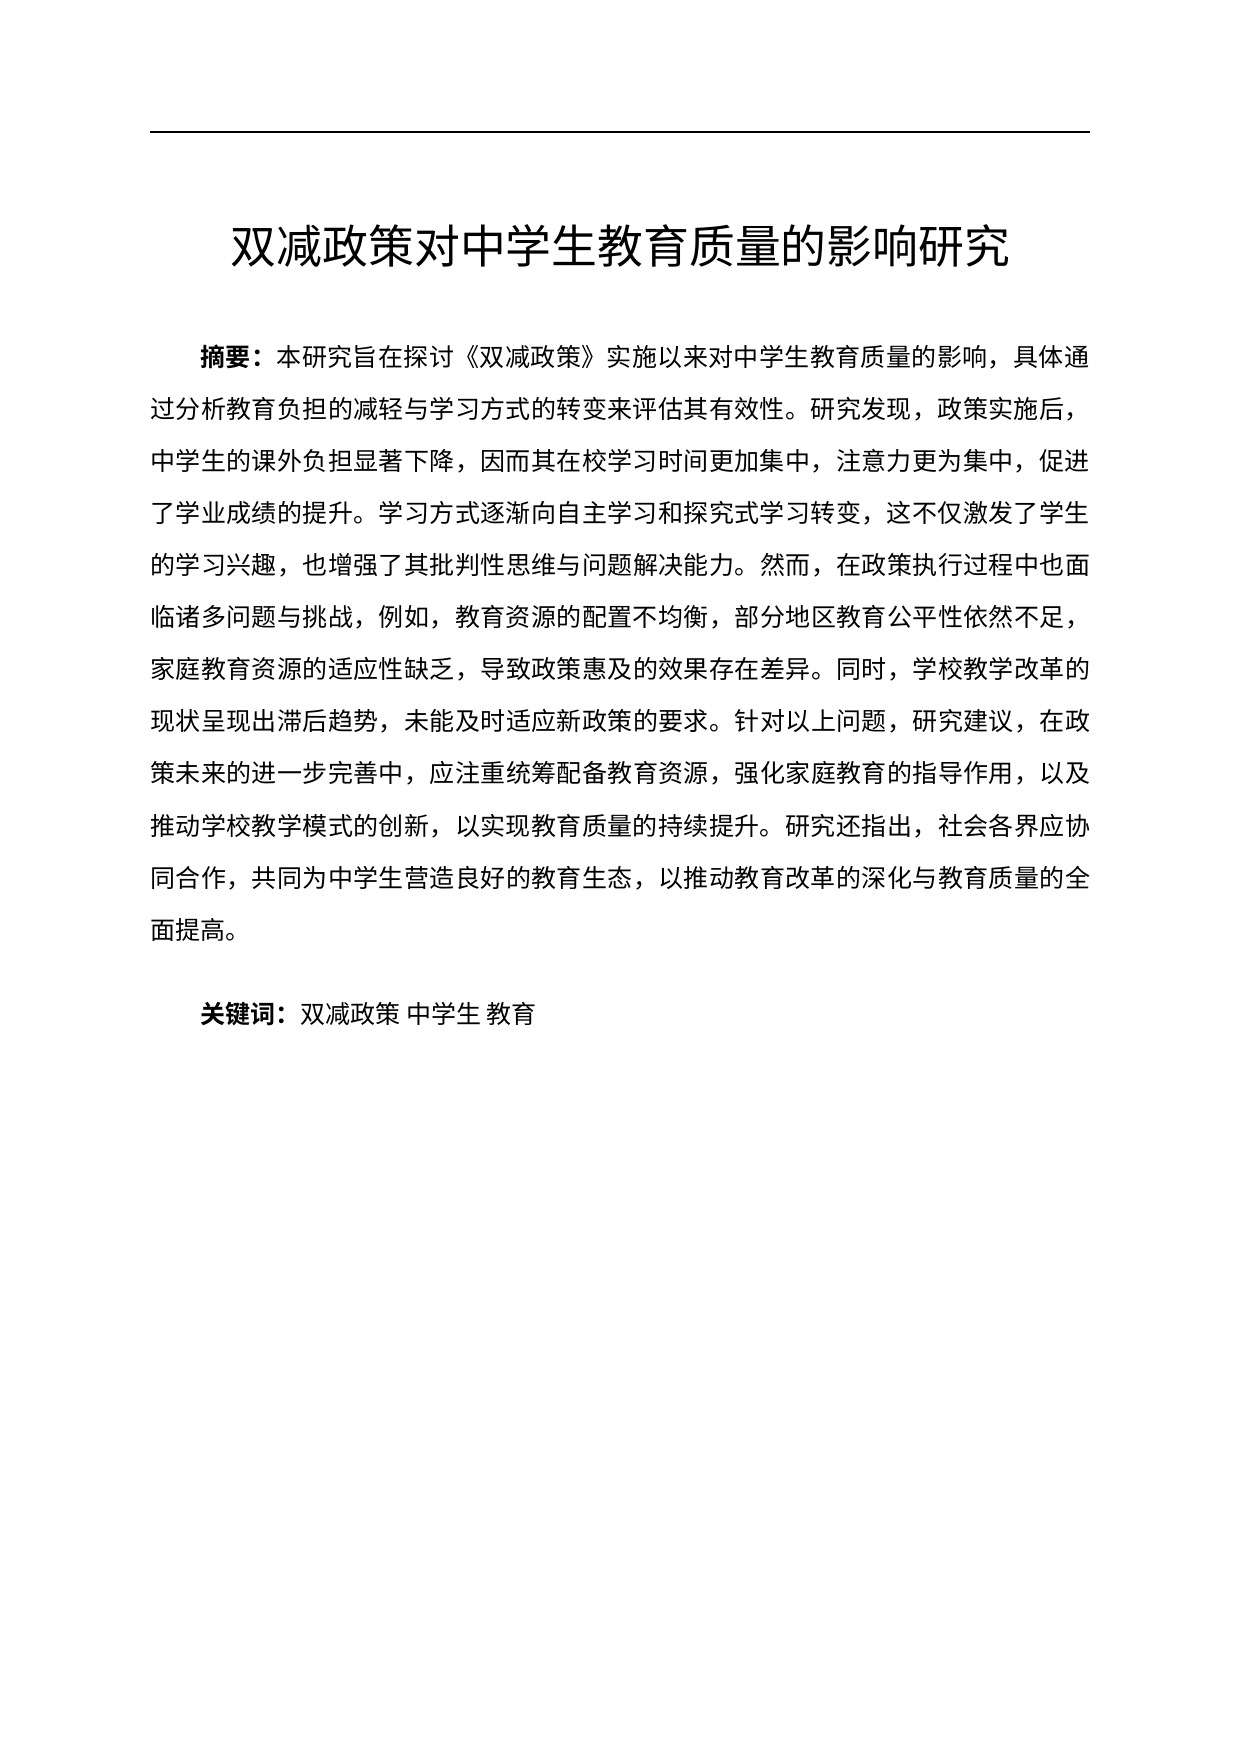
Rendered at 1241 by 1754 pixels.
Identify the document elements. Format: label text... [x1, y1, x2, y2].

text 关键词：双减政策 中学生 教育 [150, 982, 1090, 1034]
text 双减政策对中学生教育质量的影响研究 [150, 194, 1090, 292]
text 摘要：本研究旨在探讨《双减政策》实施以来对中学生教育质量的影响，具体通过分析教育负担的减轻与学习方式的转变来评估其有效性。研究发现，政策实施后，中学生的课外负担显著下降，因而其在校学习时间更加集中，注意力更为集中，促进了学业成绩的提升。学习方式逐渐向自主学习和探究式学习转变，这不仅激发了学生的学习兴趣，也增强了其批判性思维与问题解决能力。然而，在政策执行过程中也面临诸多问题与挑战，例如，教育资源的配置不均衡，部分地区教育公平性依然不足，家庭教育资源的适应性缺乏，导致政策惠及的效果存在差异。同时，学校教学改革的现状呈现出滞后趋势，未能及时适应新政策的要求。针对以上问题，研究建议，在政策未来的进一步完善中，应注重统筹配备教育资源，强化家庭教育的指导作用，以及推动学校教学模式的创新，以实现教育质量的持续提升。研究还指出，社会各界应协同合作，共同为中学生营造良好的教育生态，以推动教育改革的深化与教育质量的全面提高。 [150, 324, 1090, 949]
